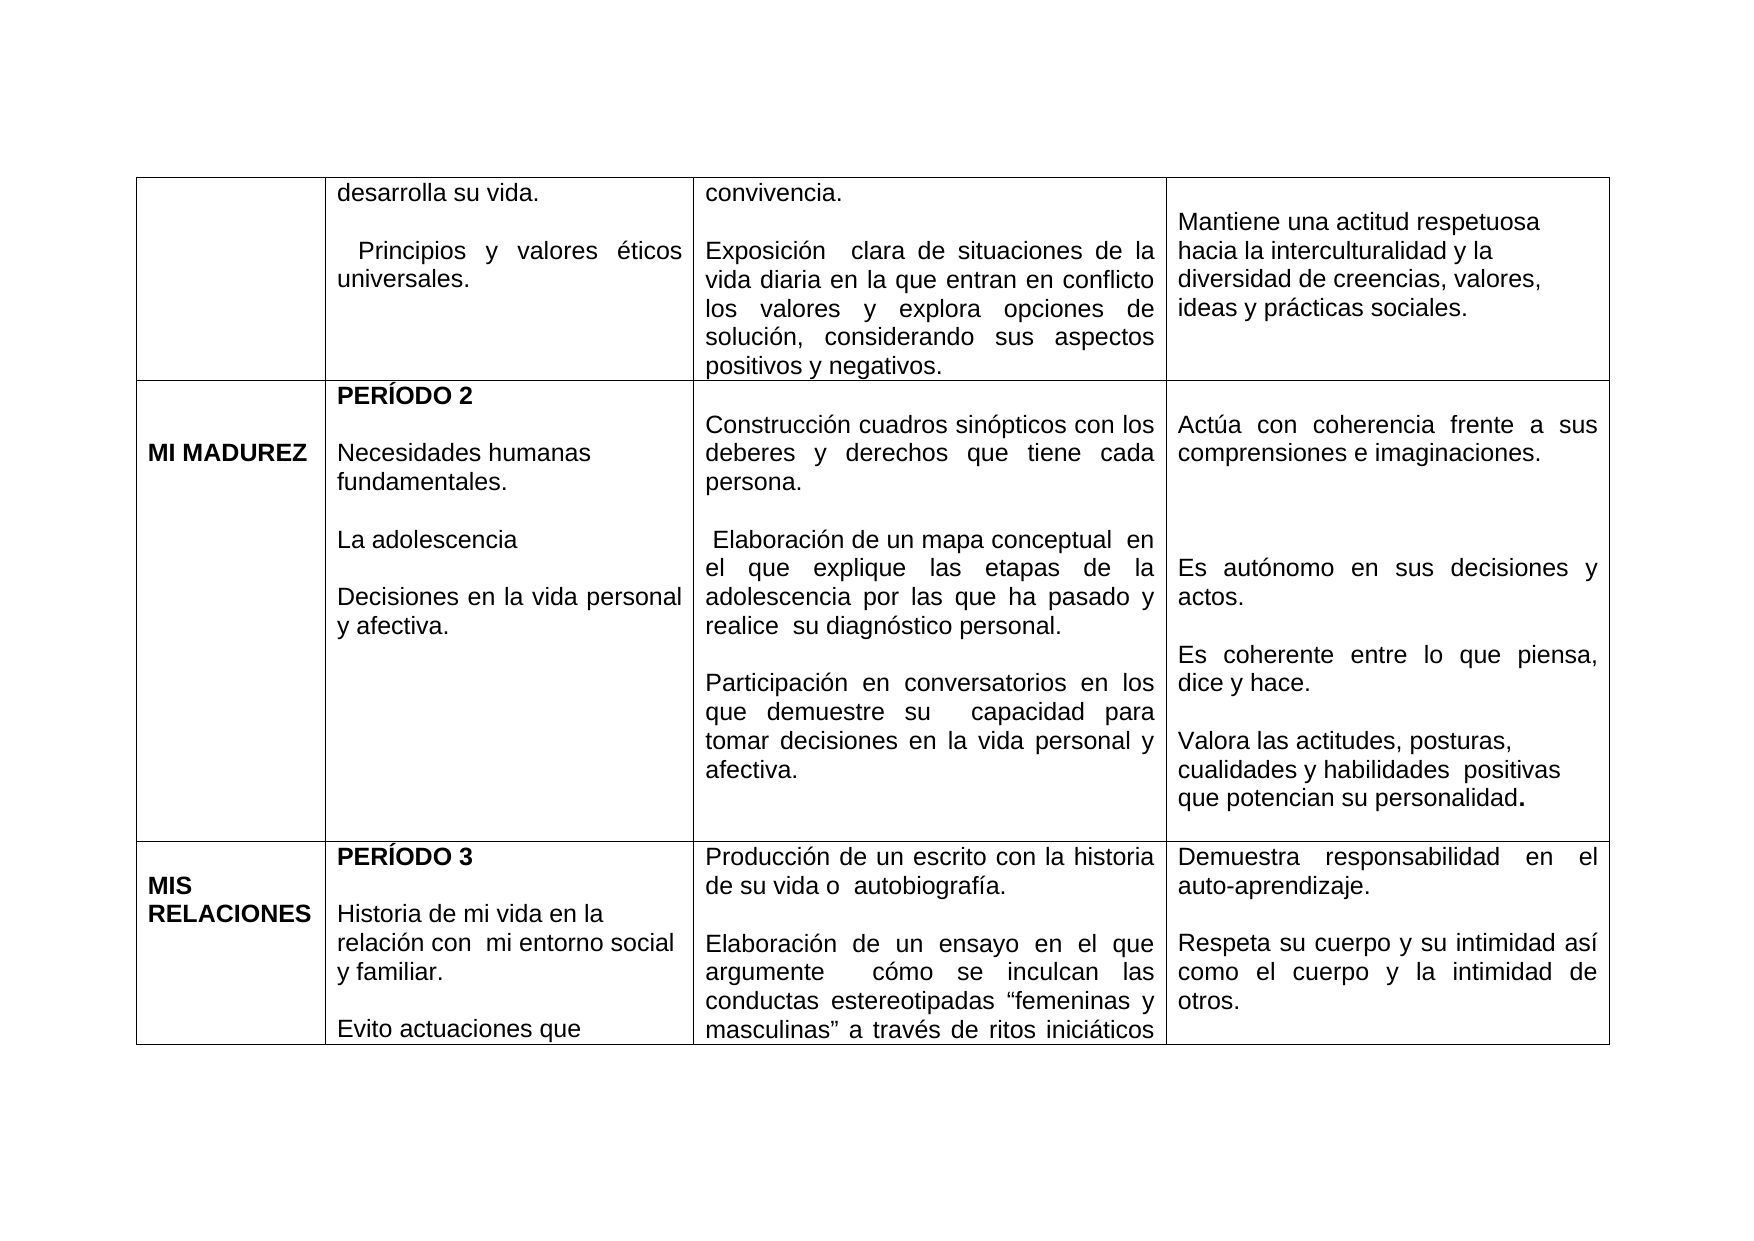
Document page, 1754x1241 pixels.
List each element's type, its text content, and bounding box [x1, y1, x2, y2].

table_cell PERÍODO 2 Necesidades humanas fundamentales. La adolescencia Decisiones en la vida personal y afectiva. [326, 381, 693, 841]
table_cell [1167, 178, 1609, 380]
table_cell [694, 842, 1166, 1044]
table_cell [1167, 842, 1609, 1044]
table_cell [326, 178, 693, 380]
table_cell MI MADUREZ [137, 381, 325, 841]
table_cell Actúa con coherencia frente a sus comprensiones e imaginaciones. Es autónomo en sus decisiones y actos. Es coherente entre lo que piensa, dice y hace. Valora las actitudes, posturas, cualidades y habilidades positivas que potencian su personalidad. [1167, 381, 1609, 841]
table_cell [694, 178, 1166, 380]
table_cell Construcción cuadros sinópticos con los deberes y derechos que tiene cada persona. Elaboración de un mapa conceptual en el que explique las etapas de la adolescencia por las que ha pasado y realice su diagnóstico personal. Participación en conversatorios en los que demuestre su capacidad para tomar decisiones en la vida personal y afectiva. [694, 381, 1166, 841]
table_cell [326, 842, 693, 1044]
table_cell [137, 178, 325, 380]
table_cell MIS RELACIONES [137, 842, 325, 1044]
